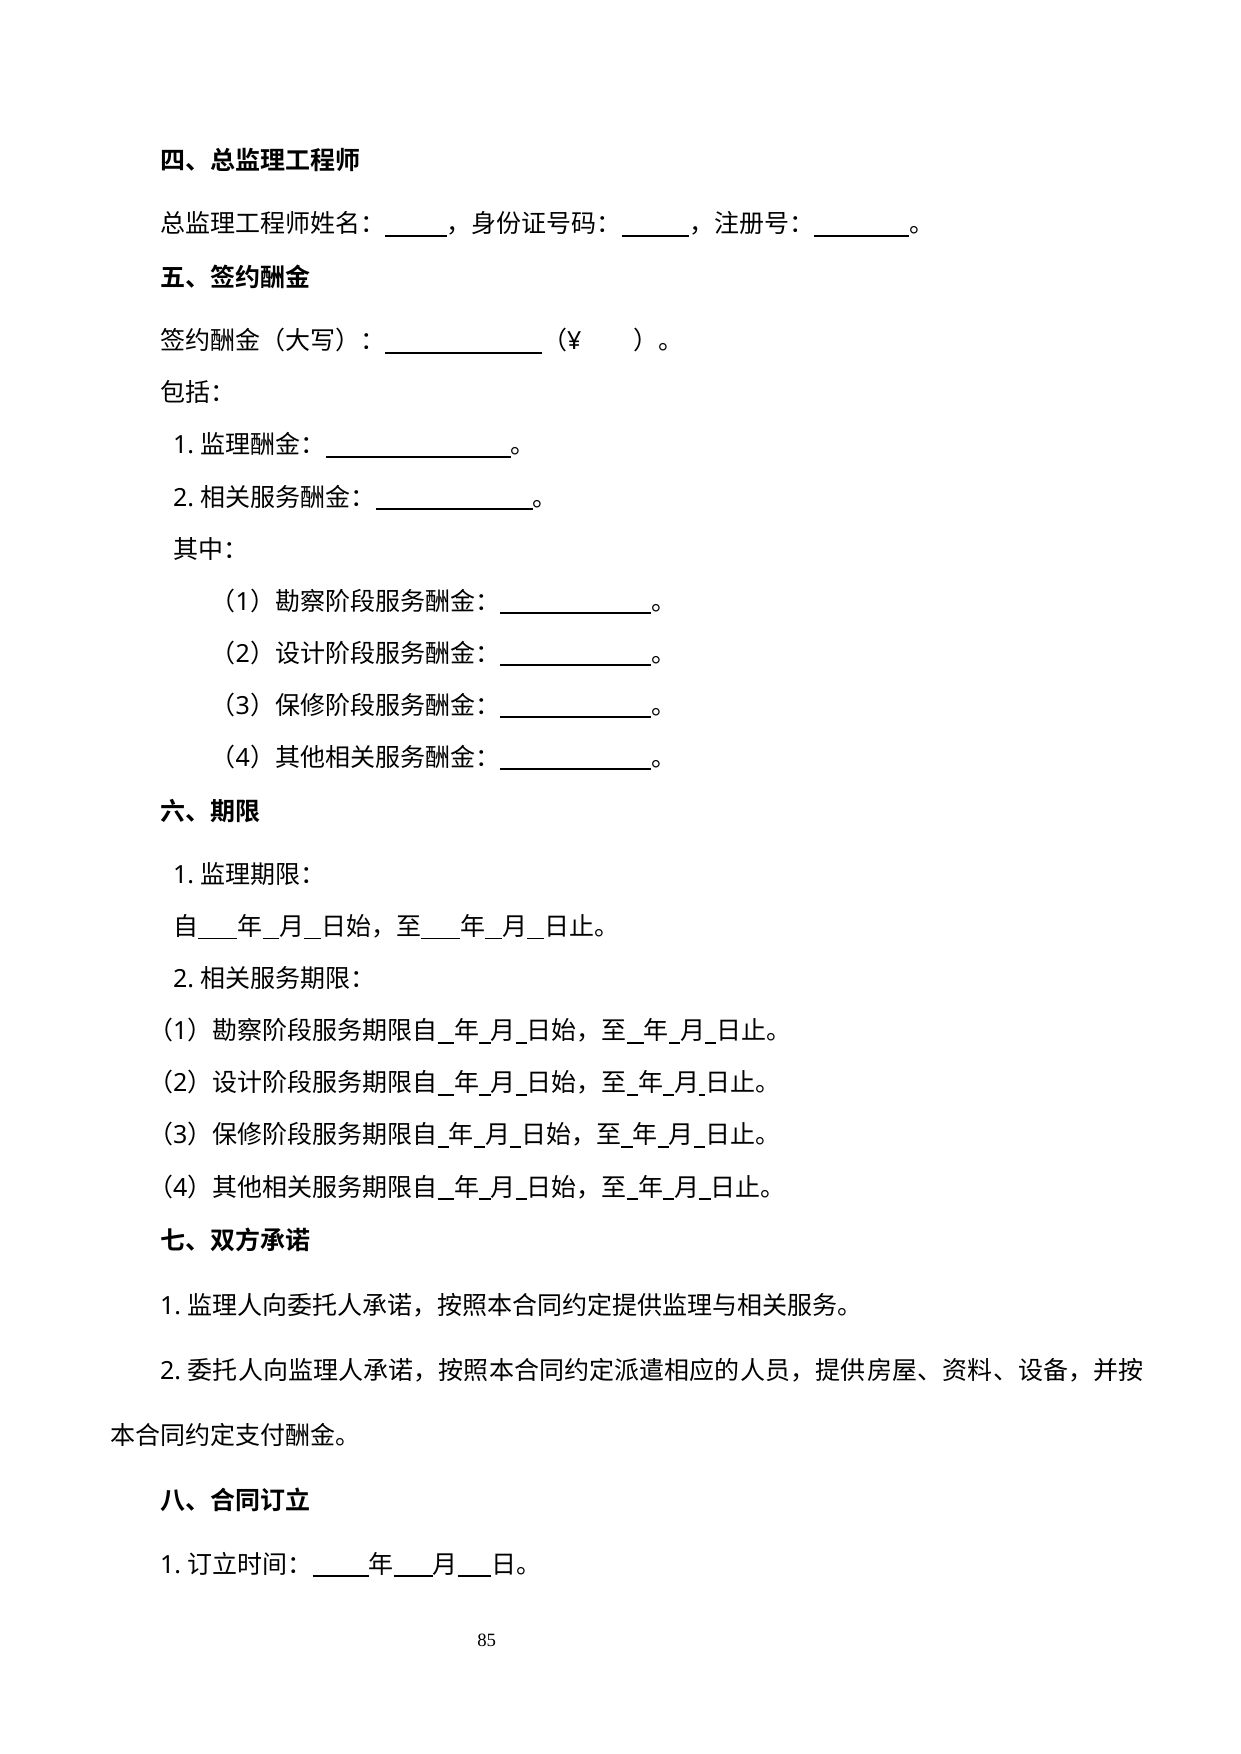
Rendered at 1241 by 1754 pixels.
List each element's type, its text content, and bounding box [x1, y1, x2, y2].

text （2）设计阶段服务期限自 年 月 日始，至 年 月 日止。 [110, 1050, 1144, 1102]
text （2）设计阶段服务酬金： 。 [110, 621, 1144, 673]
text 签约酬金（大写）： （¥ ）。 [110, 308, 1144, 360]
text 六、期限 [110, 777, 1144, 842]
text 1. 订立时间： 年 月 日。 [110, 1531, 1144, 1583]
text 四、总监理工程师 [110, 126, 1144, 191]
text 七、双方承诺 [110, 1206, 1144, 1271]
text （4）其他相关服务酬金： 。 [110, 725, 1144, 777]
text 2. 委托人向监理人承诺，按照本合同约定派遣相应的人员，提供房屋、资料、设备，并按本合同约定支付酬金。 [110, 1336, 1144, 1466]
text （4）其他相关服务期限自 年 月 日始，至 年 月 日止。 [110, 1154, 1144, 1206]
text 五、签约酬金 [110, 243, 1144, 308]
text 包括： [110, 360, 1144, 412]
text 2. 相关服务酬金： 。 [110, 464, 1144, 516]
text 1. 监理酬金： 。 [110, 412, 1144, 464]
text 1. 监理人向委托人承诺，按照本合同约定提供监理与相关服务。 [110, 1271, 1144, 1336]
text 总监理工程师姓名： ，身份证号码： ，注册号： 。 [110, 191, 1144, 243]
text （3）保修阶段服务期限自 年 月 日始，至 年 月 日止。 [110, 1102, 1144, 1154]
text 1. 监理期限： [110, 842, 1144, 894]
text 其中： [110, 516, 1144, 568]
text （1）勘察阶段服务酬金： 。 [110, 568, 1144, 621]
text 自 年 月 日始，至 年 月 日止。 [110, 894, 1144, 946]
text 八、合同订立 [110, 1466, 1144, 1531]
text （3）保修阶段服务酬金： 。 [110, 673, 1144, 725]
text （1）勘察阶段服务期限自 年 月 日始，至 年 月 日止。 [110, 998, 1144, 1050]
text 2. 相关服务期限： [110, 946, 1144, 998]
